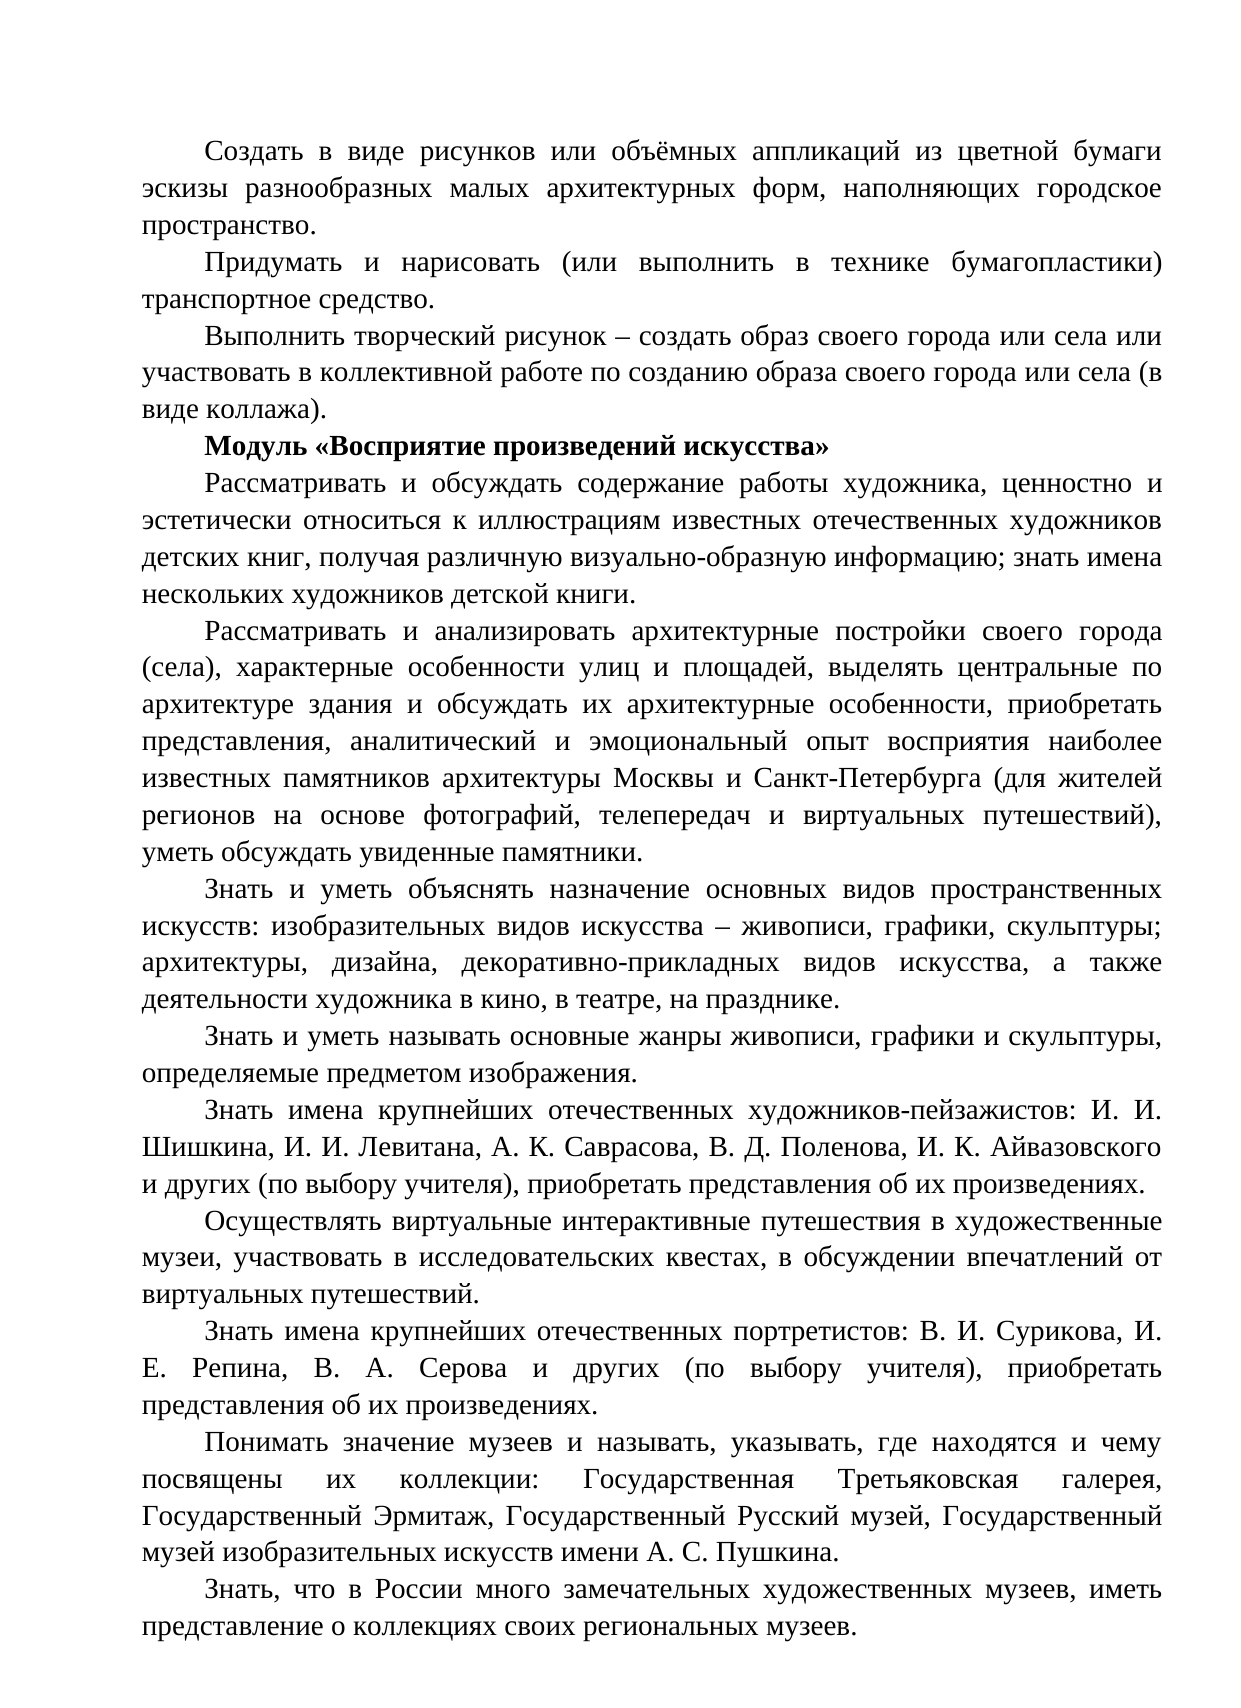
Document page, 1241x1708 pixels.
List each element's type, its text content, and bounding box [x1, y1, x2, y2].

text Осуществлять виртуальные интерактивные путешествия в художественные музеи, участвовать в исследовательских квестах, в обсуждении впечатлений от виртуальных путешествий. [142, 1203, 1163, 1310]
text Выполнить творческий рисунок – создать образ своего города или села или участвовать в коллективной работе по созданию образа своего города или села (в виде коллажа). [142, 318, 1163, 425]
text Знать, что в России много замечательных художественных музеев, иметь представление о коллекциях своих региональных музеев. [142, 1571, 1163, 1642]
text Рассматривать и анализировать архитектурные постройки своего города (села), характерные особенности улиц и площадей, выделять центральные по архитектуре здания и обсуждать их архитектурные особенности, приобретать представления, аналитический и эмоциональный опыт восприятия наиболее известных памятников архитектуры Москвы и Санкт-Петербурга (для жителей регионов на основе фотографий, телепередач и виртуальных путешествий), уметь обсуждать увиденные памятники. [142, 613, 1163, 867]
text Модуль «Восприятие произведений искусства» [142, 428, 1163, 462]
text Понимать значение музеев и называть, указывать, где находятся и чему посвящены их коллекции: Государственная Третьяковская галерея, Государственный Эрмитаж, Государственный Русский музей, Государственный музей изобразительных искусств имени А. С. Пушкина. [142, 1424, 1163, 1568]
text Рассматривать и обсуждать содержание работы художника, ценностно и эстетически относиться к иллюстрациям известных отечественных художников детских книг, получая различную визуально-образную информацию; знать имена нескольких художников детской книги. [142, 465, 1163, 609]
text Знать имена крупнейших отечественных художников-пейзажистов: И. И. Шишкина, И. И. Левитана, А. К. Саврасова, В. Д. Поленова, И. К. Айвазовского и других (по выбору учителя), приобретать представления об их произведениях. [142, 1092, 1163, 1199]
text Создать в виде рисунков или объёмных аппликаций из цветной бумаги эскизы разнообразных малых архитектурных форм, наполняющих городское пространство. [142, 133, 1163, 241]
text Знать имена крупнейших отечественных портретистов: В. И. Сурикова, И. Е. Репина, В. А. Серова и других (по выбору учителя), приобретать представления об их произведениях. [142, 1313, 1163, 1421]
text Придумать и нарисовать (или выполнить в технике бумагопластики) транспортное средство. [142, 244, 1163, 314]
text Знать и уметь объяснять назначение основных видов пространственных искусств: изобразительных видов искусства – живописи, графики, скульптуры; архитектуры, дизайна, декоративно-прикладных видов искусства, а также деятельности художника в кино, в театре, на празднике. [142, 871, 1163, 1015]
text Знать и уметь называть основные жанры живописи, графики и скульптуры, определяемые предметом изображения. [142, 1018, 1163, 1089]
